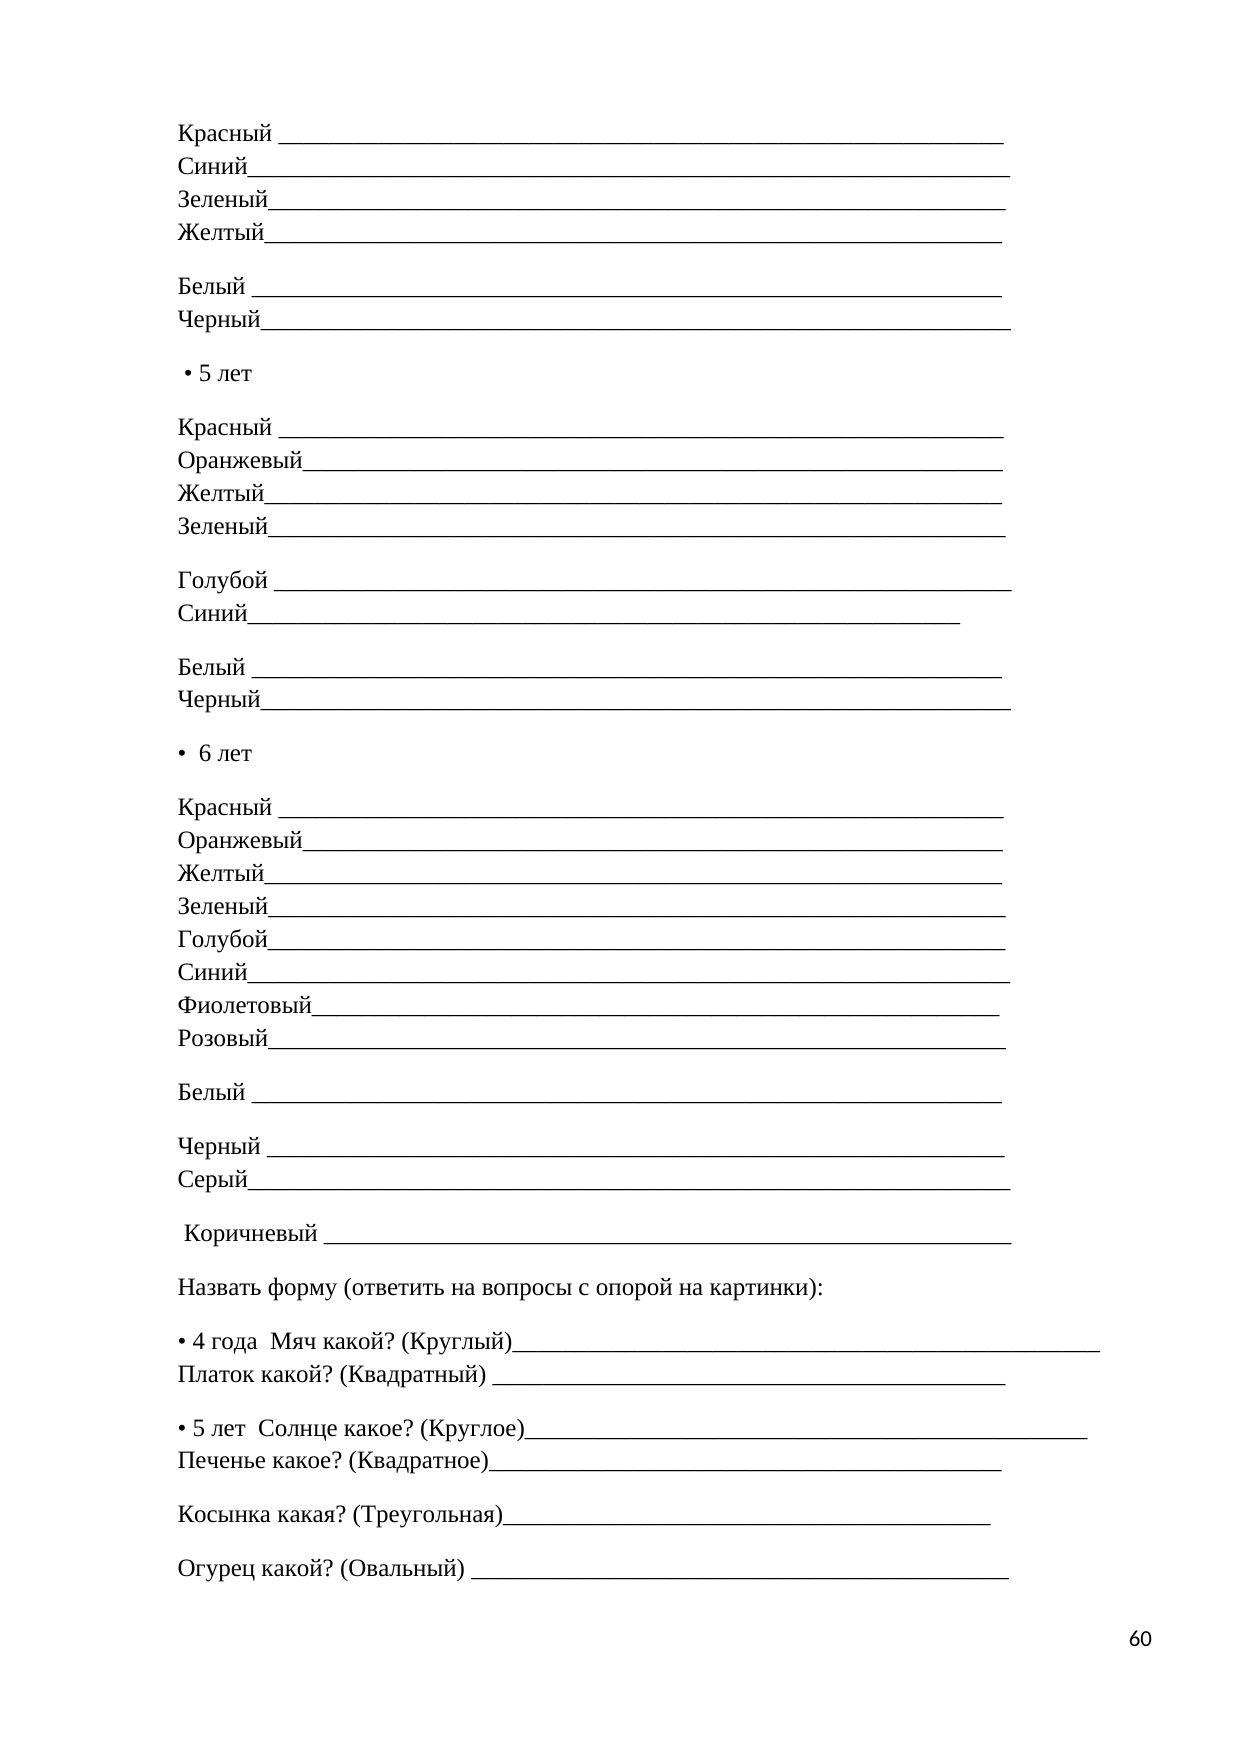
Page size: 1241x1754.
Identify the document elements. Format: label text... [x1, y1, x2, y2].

text Красный __________________________________________________________ Оранжевый________________________________________________________ Желтый___________________________________________________________ Зеленый___________________________________________________________ [177, 412, 1152, 539]
text • 4 года Мяч какой? (Круглый)_______________________________________________ Платок какой? (Квадратный) _________________________________________ [177, 1326, 1152, 1387]
text Белый ____________________________________________________________ [177, 1077, 1152, 1106]
text • 6 лет [177, 738, 1152, 767]
text Голубой ___________________________________________________________ Синий_________________________________________________________ [177, 565, 1152, 626]
text Черный ___________________________________________________________ Серый_____________________________________________________________ [177, 1131, 1152, 1193]
text Белый ____________________________________________________________ Черный____________________________________________________________ [177, 271, 1152, 333]
text Назвать форму (ответить на вопросы с опорой на картинки): [177, 1272, 1152, 1301]
text Белый ____________________________________________________________ Черный____________________________________________________________ [177, 652, 1152, 713]
text • 5 лет Солнце какое? (Круглое)_____________________________________________ Печенье какое? (Квадратное)_________________________________________ [177, 1413, 1152, 1474]
text Красный __________________________________________________________ Оранжевый________________________________________________________ Желтый___________________________________________________________ Зеленый___________________________________________________________ Голубой___________________________________________________________ Синий_____________________________________________________________ Фиолетовый_______________________________________________________ Розовый___________________________________________________________ [177, 792, 1152, 1052]
text • 5 лет [177, 358, 1152, 387]
text Красный __________________________________________________________ Синий_____________________________________________________________ Зеленый___________________________________________________________ Желтый___________________________________________________________ [177, 118, 1152, 246]
text Коричневый _______________________________________________________ [177, 1218, 1152, 1247]
text Косынка какая? (Треугольная)_______________________________________ [177, 1499, 1152, 1528]
text Огурец какой? (Овальный) ___________________________________________ [177, 1553, 1152, 1582]
